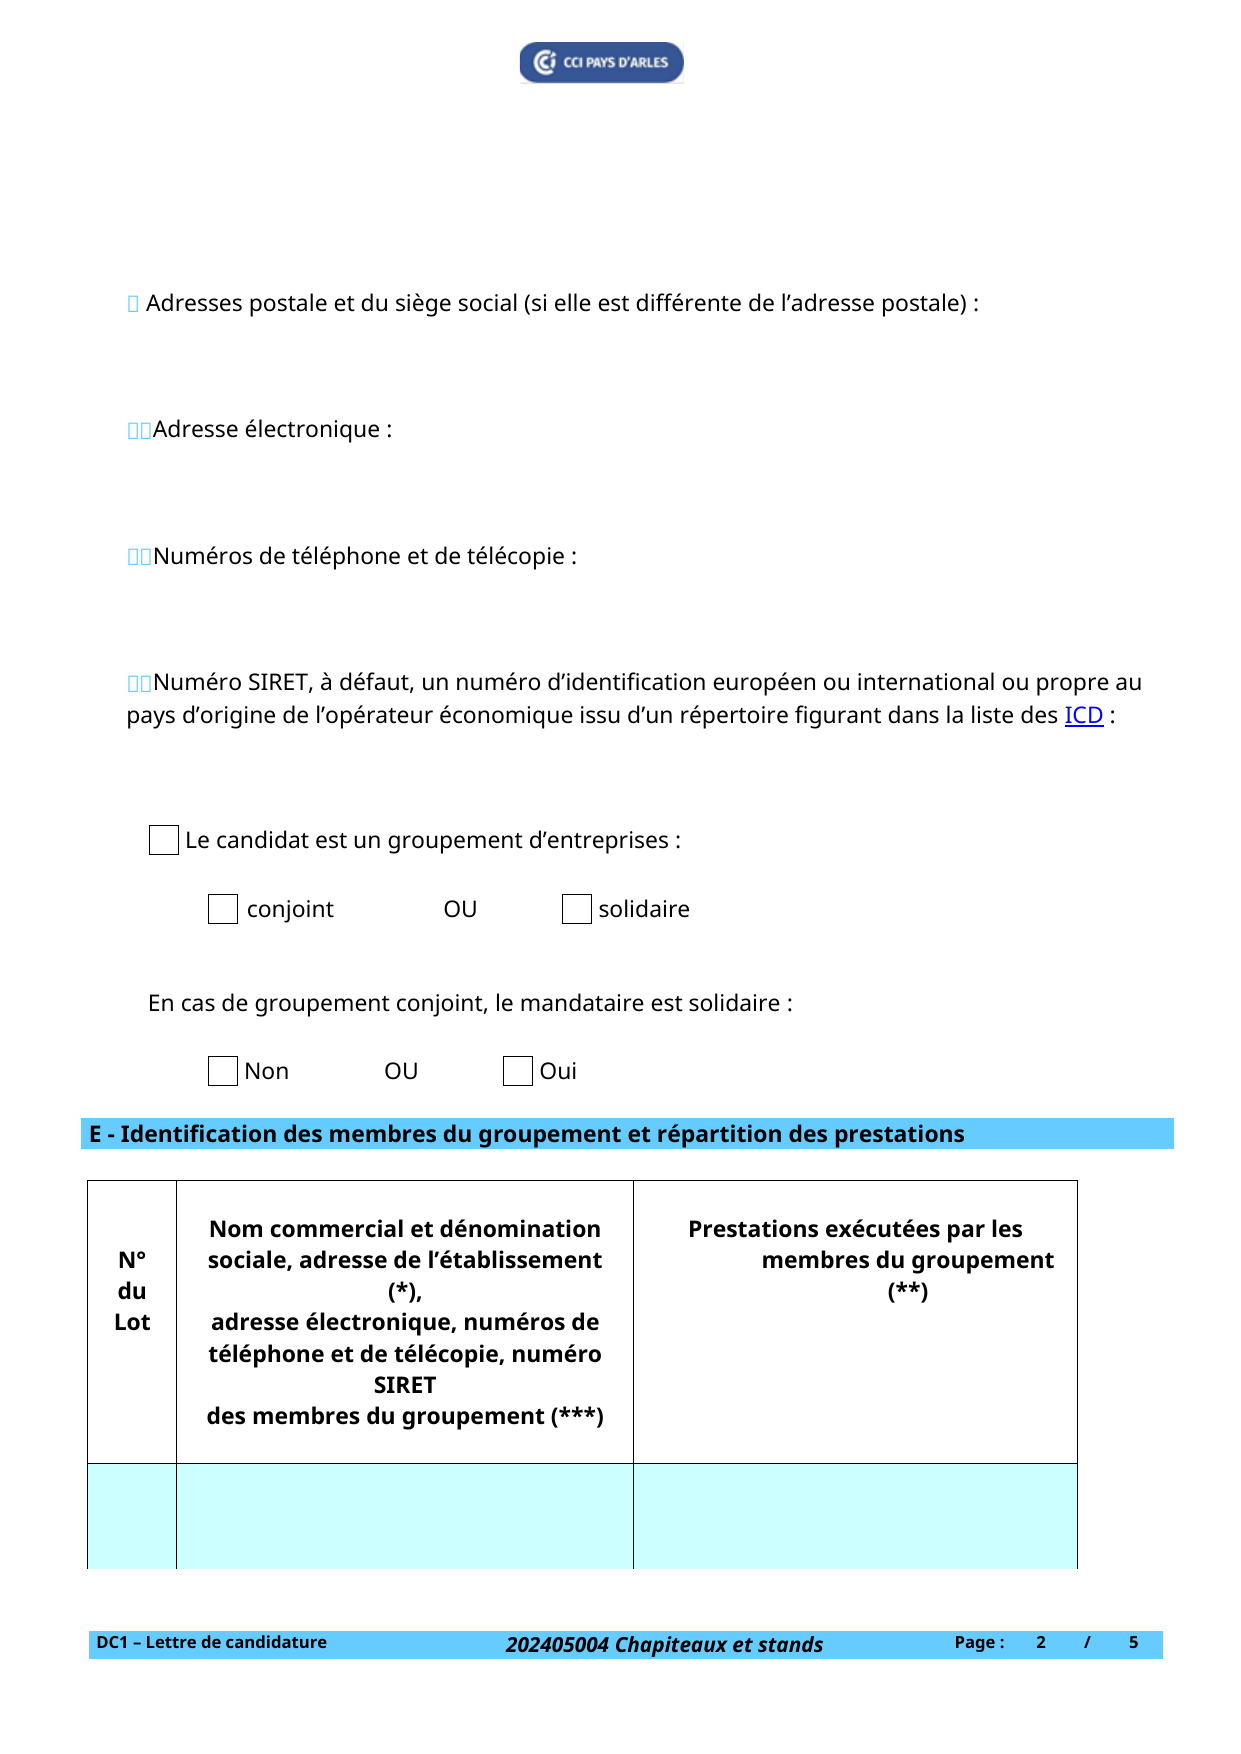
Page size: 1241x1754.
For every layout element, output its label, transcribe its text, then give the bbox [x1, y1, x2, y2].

text  Adresses postale et du siège social (si elle est différente de l’adresse postale) : [126, 287, 1152, 319]
text Le candidat est un groupement d’entreprises : [89, 824, 1152, 855]
text conjoint OU solidaire [148, 893, 1152, 924]
picture [518, 42, 683, 83]
table_cell [634, 1464, 1077, 1569]
table_header N° du Lot [88, 1181, 176, 1463]
table_header Nom commercial et dénomination sociale, adresse de l’établissement (*), adresse électronique, numéros de téléphone et de télécopie, numéro SIRET des membres du groupement (***) [177, 1181, 633, 1463]
text Non OU Oui [148, 1055, 1152, 1087]
table_header E - Identification des membres du groupement et répartition des prestations [81, 1118, 1174, 1149]
text En cas de groupement conjoint, le mandataire est solidaire : [89, 987, 1152, 1018]
text Numéros de téléphone et de télécopie : [126, 540, 1152, 572]
table_header Prestations exécutées par les membres du groupement (**) [634, 1181, 1077, 1463]
text Numéro SIRET, à défaut, un numéro d’identification européen ou international ou propre au pays d’origine de l’opérateur économique issu d’un répertoire figurant dans la liste des ICD : [126, 666, 1152, 730]
table_cell [177, 1464, 633, 1569]
table_cell [88, 1464, 176, 1569]
text Adresse électronique : [126, 413, 1152, 446]
